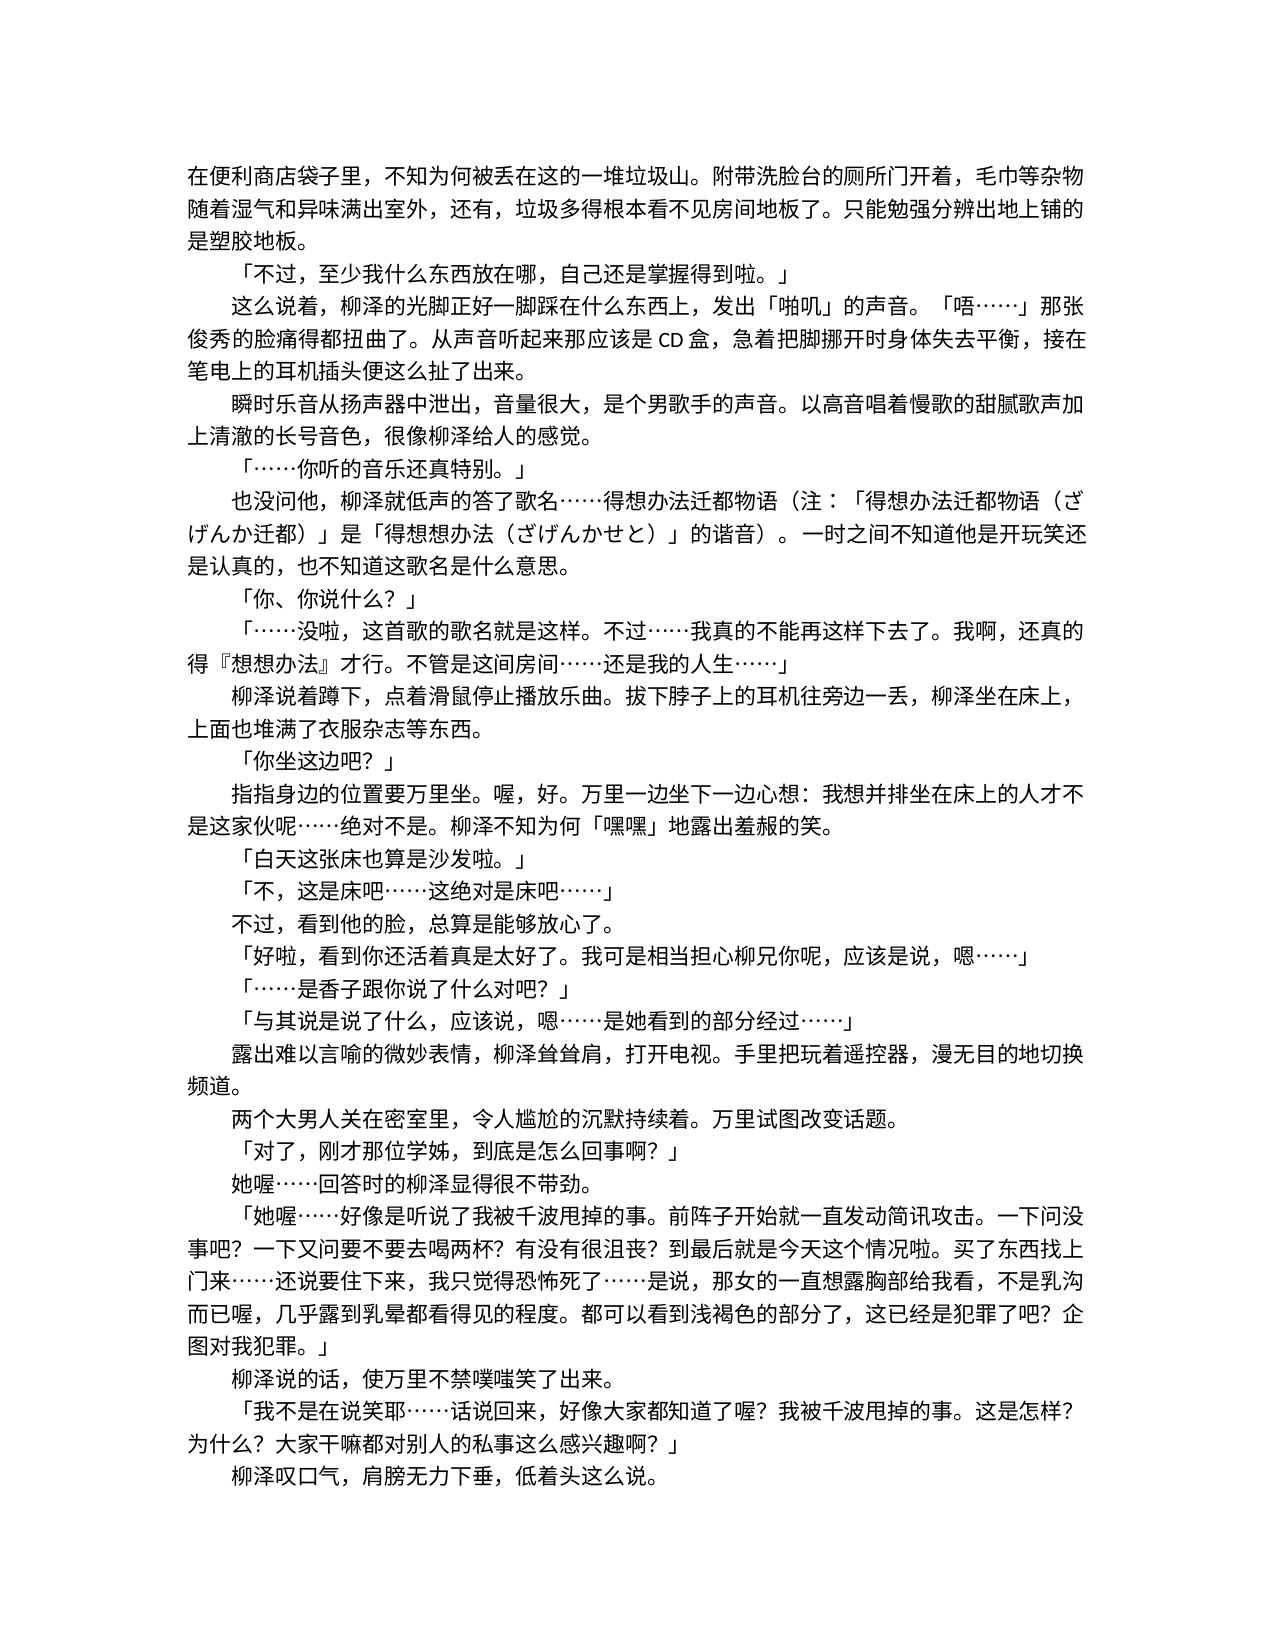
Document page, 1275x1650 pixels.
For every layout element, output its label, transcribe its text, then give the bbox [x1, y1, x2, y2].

text 柳泽说着蹲下，点着滑鼠停止播放乐曲。拔下脖子上的耳机往旁边一丢，柳泽坐在床上，上面也堆满了衣服杂志等东西。 [187, 679, 1087, 744]
text 两个大男人关在密室里，令人尴尬的沉默持续着。万里试图改变话题。 [187, 1101, 1087, 1134]
text 柳泽叹口气，肩膀无力下垂，低着头这么说。 [187, 1459, 1087, 1491]
text 这么说着，柳泽的光脚正好一脚踩在什么东西上，发出「啪叽」的声音。「唔……」那张俊秀的脸痛得都扭曲了。从声音听起来那应该是CD盒，急着把脚挪开时身体失去平衡，接在笔电上的耳机插头便这么扯了出来。 [187, 289, 1087, 386]
text 也没问他，柳泽就低声的答了歌名……得想办法迁都物语（注：「得想办法迁都物语（ざげんか迁都）」是「得想想办法（ざげんかせと）」的谐音）。一时之间不知道他是开玩笑还是认真的，也不知道这歌名是什么意思。 [187, 484, 1087, 581]
text 「不，这是床吧……这绝对是床吧……」 [187, 874, 1087, 906]
text 「好啦，看到你还活着真是太好了。我可是相当担心柳兄你呢，应该是说，嗯……」 [187, 939, 1087, 971]
text 「她喔……好像是听说了我被千波甩掉的事。前阵子开始就一直发动简讯攻击。一下问没事吧？一下又问要不要去喝两杯？有没有很沮丧？到最后就是今天这个情况啦。买了东西找上门来……还说要住下来，我只觉得恐怖死了……是说，那女的一直想露胸部给我看，不是乳沟而已喔，几乎露到乳晕都看得见的程度。都可以看到浅褐色的部分了，这已经是犯罪了吧？企图对我犯罪。」 [187, 1199, 1087, 1361]
text 柳泽说的话，使万里不禁噗嗤笑了出来。 [187, 1361, 1087, 1394]
text 瞬时乐音从扬声器中泄出，音量很大，是个男歌手的声音。以高音唱着慢歌的甜腻歌声加上清澈的长号音色，很像柳泽给人的感觉。 [187, 386, 1087, 451]
text 「我不是在说笑耶……话说回来，好像大家都知道了喔？我被千波甩掉的事。这是怎样？为什么？大家干嘛都对别人的私事这么感兴趣啊？」 [187, 1394, 1087, 1459]
text 「你坐这边吧？」 [187, 744, 1087, 776]
text 「……是香子跟你说了什么对吧？」 [187, 971, 1087, 1004]
text 不过，看到他的脸，总算是能够放心了。 [187, 906, 1087, 939]
text 她喔……回答时的柳泽显得很不带劲。 [187, 1166, 1087, 1199]
text 「不过，至少我什么东西放在哪，自己还是掌握得到啦。」 [187, 256, 1087, 289]
text 「……没啦，这首歌的歌名就是这样。不过……我真的不能再这样下去了。我啊，还真的得『想想办法』才行。不管是这间房间……还是我的人生……」 [187, 614, 1087, 679]
text 「与其说是说了什么，应该说，嗯……是她看到的部分经过……」 [187, 1004, 1087, 1036]
text 「你、你说什么？」 [187, 581, 1087, 614]
text 「对了，刚才那位学姊，到底是怎么回事啊？」 [187, 1134, 1087, 1166]
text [187, 159, 1087, 256]
text 「……你听的音乐还真特别。」 [187, 451, 1087, 484]
text 指指身边的位置要万里坐。喔，好。万里一边坐下一边心想：我想并排坐在床上的人才不是这家伙呢……绝对不是。柳泽不知为何「嘿嘿」地露出羞赧的笑。 [187, 776, 1087, 841]
text 露出难以言喻的微妙表情，柳泽耸耸肩，打开电视。手里把玩着遥控器，漫无目的地切换频道。 [187, 1036, 1087, 1101]
text 「白天这张床也算是沙发啦。」 [187, 841, 1087, 874]
